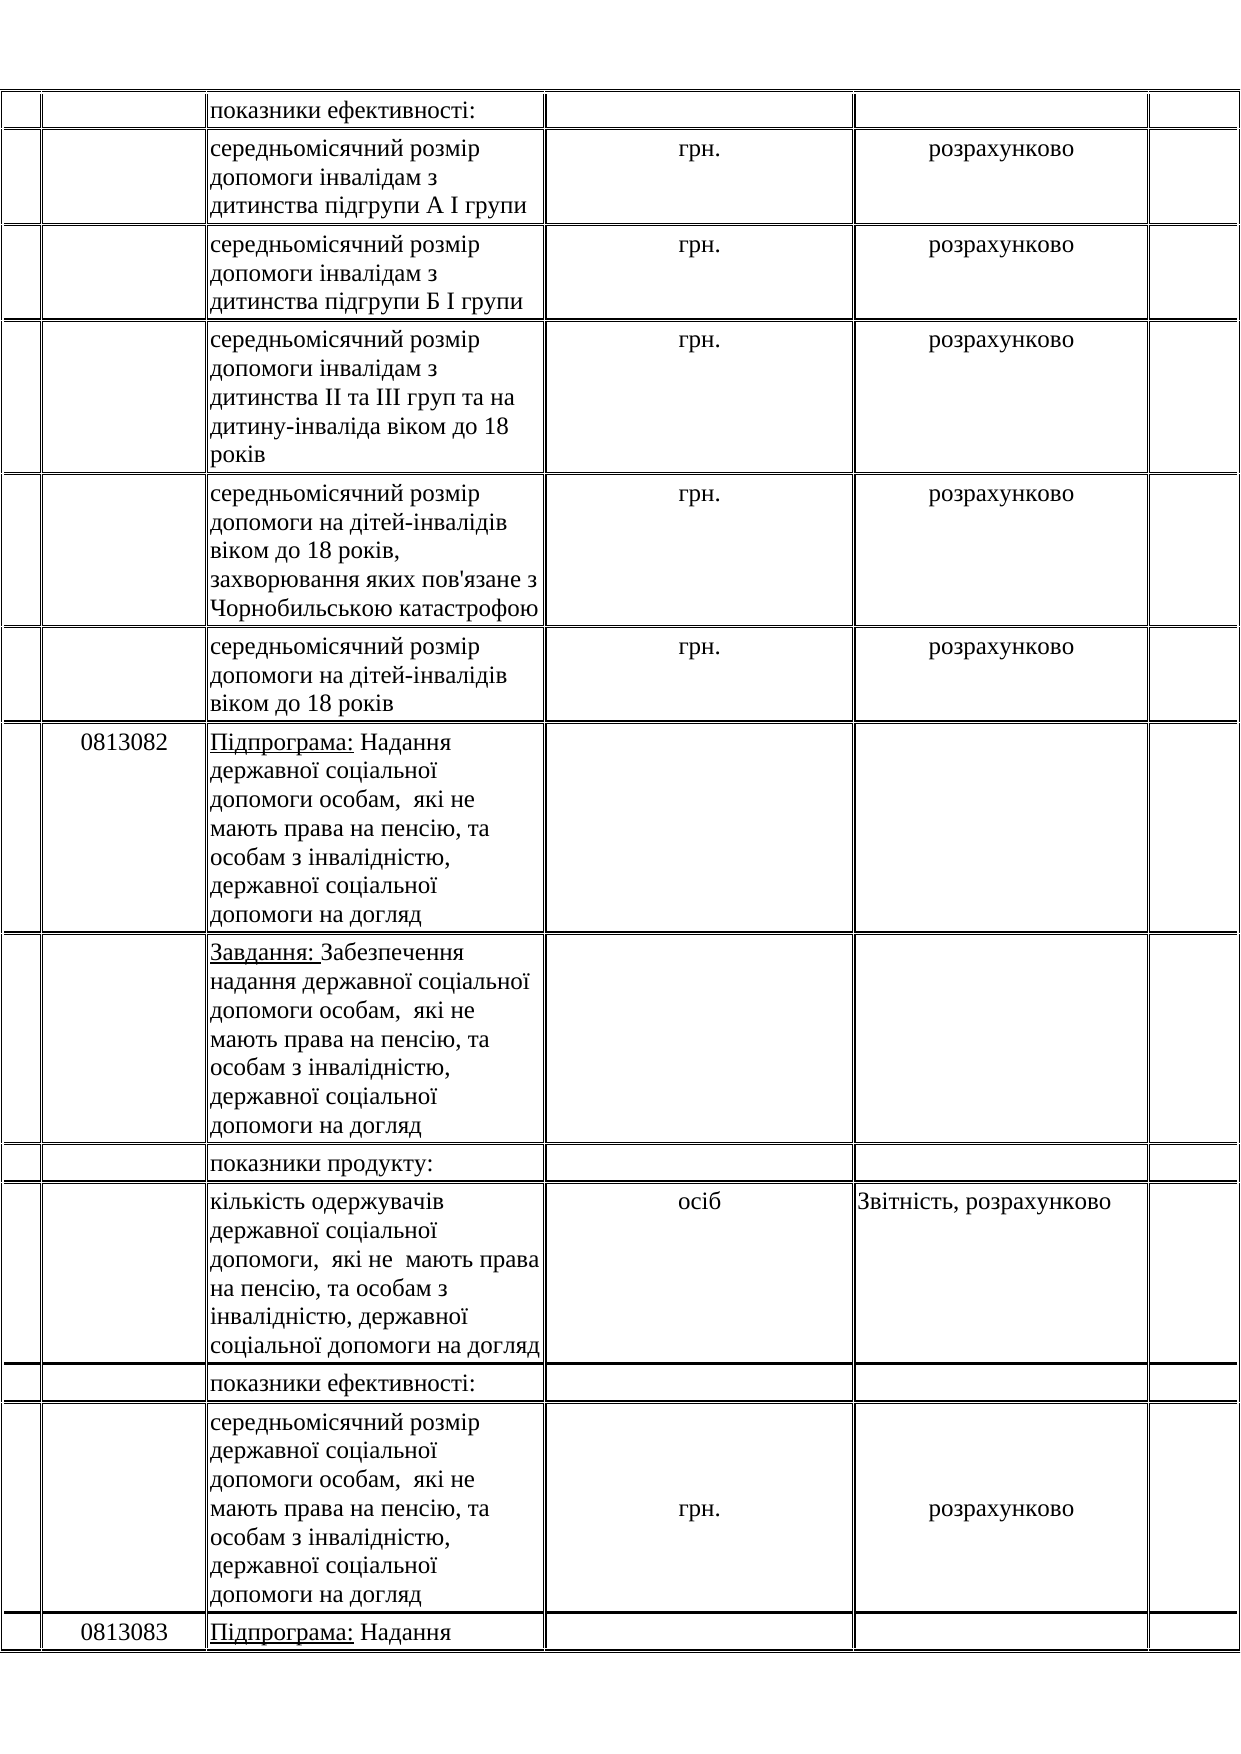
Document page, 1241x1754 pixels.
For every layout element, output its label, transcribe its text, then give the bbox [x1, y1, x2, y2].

table_cell [2, 1362, 40, 1400]
table_cell розрахунково [856, 628, 1147, 720]
table_cell [856, 1145, 1147, 1180]
table_cell [2, 1400, 40, 1611]
table_cell [43, 1365, 205, 1400]
table_cell середньомісячний розмір допомоги інвалідам з дитинства підгрупи А I групи [208, 130, 543, 222]
table_cell показники ефективності: [208, 1365, 543, 1400]
table_cell [545, 90, 854, 127]
table_cell 2 [2, 720, 40, 931]
table_cell грн. [547, 475, 852, 625]
table_cell [1150, 720, 1239, 931]
table_cell [547, 1145, 852, 1180]
table_cell [2, 471, 40, 625]
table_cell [207, 1611, 545, 1649]
table_cell середньомісячний розмір державної соціальної допомоги особам, які не мають права на пенсію, та особам з інвалідністю, державної соціальної допомоги на догляд [208, 1404, 543, 1611]
table_cell [1149, 1611, 1239, 1649]
table_cell [1149, 92, 1239, 127]
table_cell грн. [547, 628, 852, 720]
table_cell [545, 1611, 854, 1649]
table_cell [547, 1365, 852, 1400]
table_cell грн. [547, 322, 852, 471]
table_cell показники продукту: [208, 1145, 543, 1180]
table_cell [43, 475, 205, 625]
table_cell [856, 1365, 1147, 1400]
table_cell середньомісячний розмір допомоги на дітей-інвалідів віком до 18 років [208, 628, 543, 720]
table_cell [0, 127, 42, 222]
table_cell [42, 92, 207, 127]
table_cell осіб [547, 1184, 852, 1362]
table_cell [547, 935, 852, 1142]
table_cell грн. [547, 1404, 852, 1611]
table_cell [43, 1184, 205, 1362]
table_cell [43, 226, 205, 318]
table_cell 3 [2, 1611, 42, 1649]
table_cell 430 [1150, 1180, 1239, 1362]
table_cell 0813082 [43, 724, 205, 931]
table_cell [547, 724, 852, 931]
table_cell 2183,63 [1150, 223, 1239, 318]
table_cell [43, 322, 205, 471]
table_cell [0, 625, 42, 720]
table_cell [2, 931, 40, 1142]
table_cell [1149, 1142, 1240, 1180]
table_cell [43, 628, 205, 720]
table_cell середньомісячний розмір допомоги інвалідам з дитинства II та III груп та на дитину-інваліда віком до 18 років [208, 322, 543, 471]
table_cell 1884,64 [1149, 625, 1240, 720]
table_cell 1455,75 [1150, 318, 1239, 471]
table_cell Завдання: Забезпечення надання державної соціальної допомоги особам, які не мають права на пенсію, та особам з інвалідністю, державної соціальної допомоги на догляд [208, 935, 543, 1142]
table_cell [1150, 931, 1239, 1142]
table_cell розрахунково [856, 1404, 1147, 1611]
table_cell розрахунково [856, 322, 1147, 471]
table_cell 1455,3 [1150, 1400, 1239, 1611]
table_cell 2483,00 [1150, 471, 1239, 625]
table_cell [0, 1142, 42, 1180]
table_cell розрахунково [856, 475, 1147, 625]
table_cell Звітність, розрахунково [856, 1184, 1147, 1362]
table_cell грн. [547, 130, 852, 222]
table_cell [2, 92, 42, 127]
table_cell [856, 935, 1147, 1142]
table_cell [43, 1145, 205, 1180]
table_cell середньомісячний розмір допомоги інвалідам з дитинства підгрупи Б I групи [208, 226, 543, 318]
table_cell [43, 130, 205, 222]
table_cell розрахунково [856, 226, 1147, 318]
table_cell Підпрограма: Надання державної соціальної допомоги особам, які не мають права на пенсію, та особам з інвалідністю, державної соціальної допомоги на догляд [208, 724, 543, 931]
table_cell грн. [547, 226, 852, 318]
table_cell [854, 92, 1148, 127]
table_cell [43, 935, 205, 1142]
table_cell [2, 223, 40, 318]
table_cell [854, 1614, 1148, 1649]
table_cell [2, 1180, 40, 1362]
table_cell 2927,94 [1149, 127, 1240, 222]
table_cell [1150, 1362, 1239, 1400]
table_cell [2, 318, 40, 471]
table_cell 0813083 [42, 1614, 207, 1649]
table_cell [43, 1404, 205, 1611]
table_cell розрахунково [856, 130, 1147, 222]
table_cell кількість одержувачів державної соціальної допомоги, які не мають права на пенсію, та особам з інвалідністю, державної соціальної допомоги на догляд [208, 1184, 543, 1362]
table_cell середньомісячний розмір допомоги на дітей-інвалідів віком до 18 років, захворювання яких пов'язане з Чорнобильською катастрофою [208, 475, 543, 625]
table_cell показники ефективності: [207, 90, 545, 127]
table_cell [856, 724, 1147, 931]
